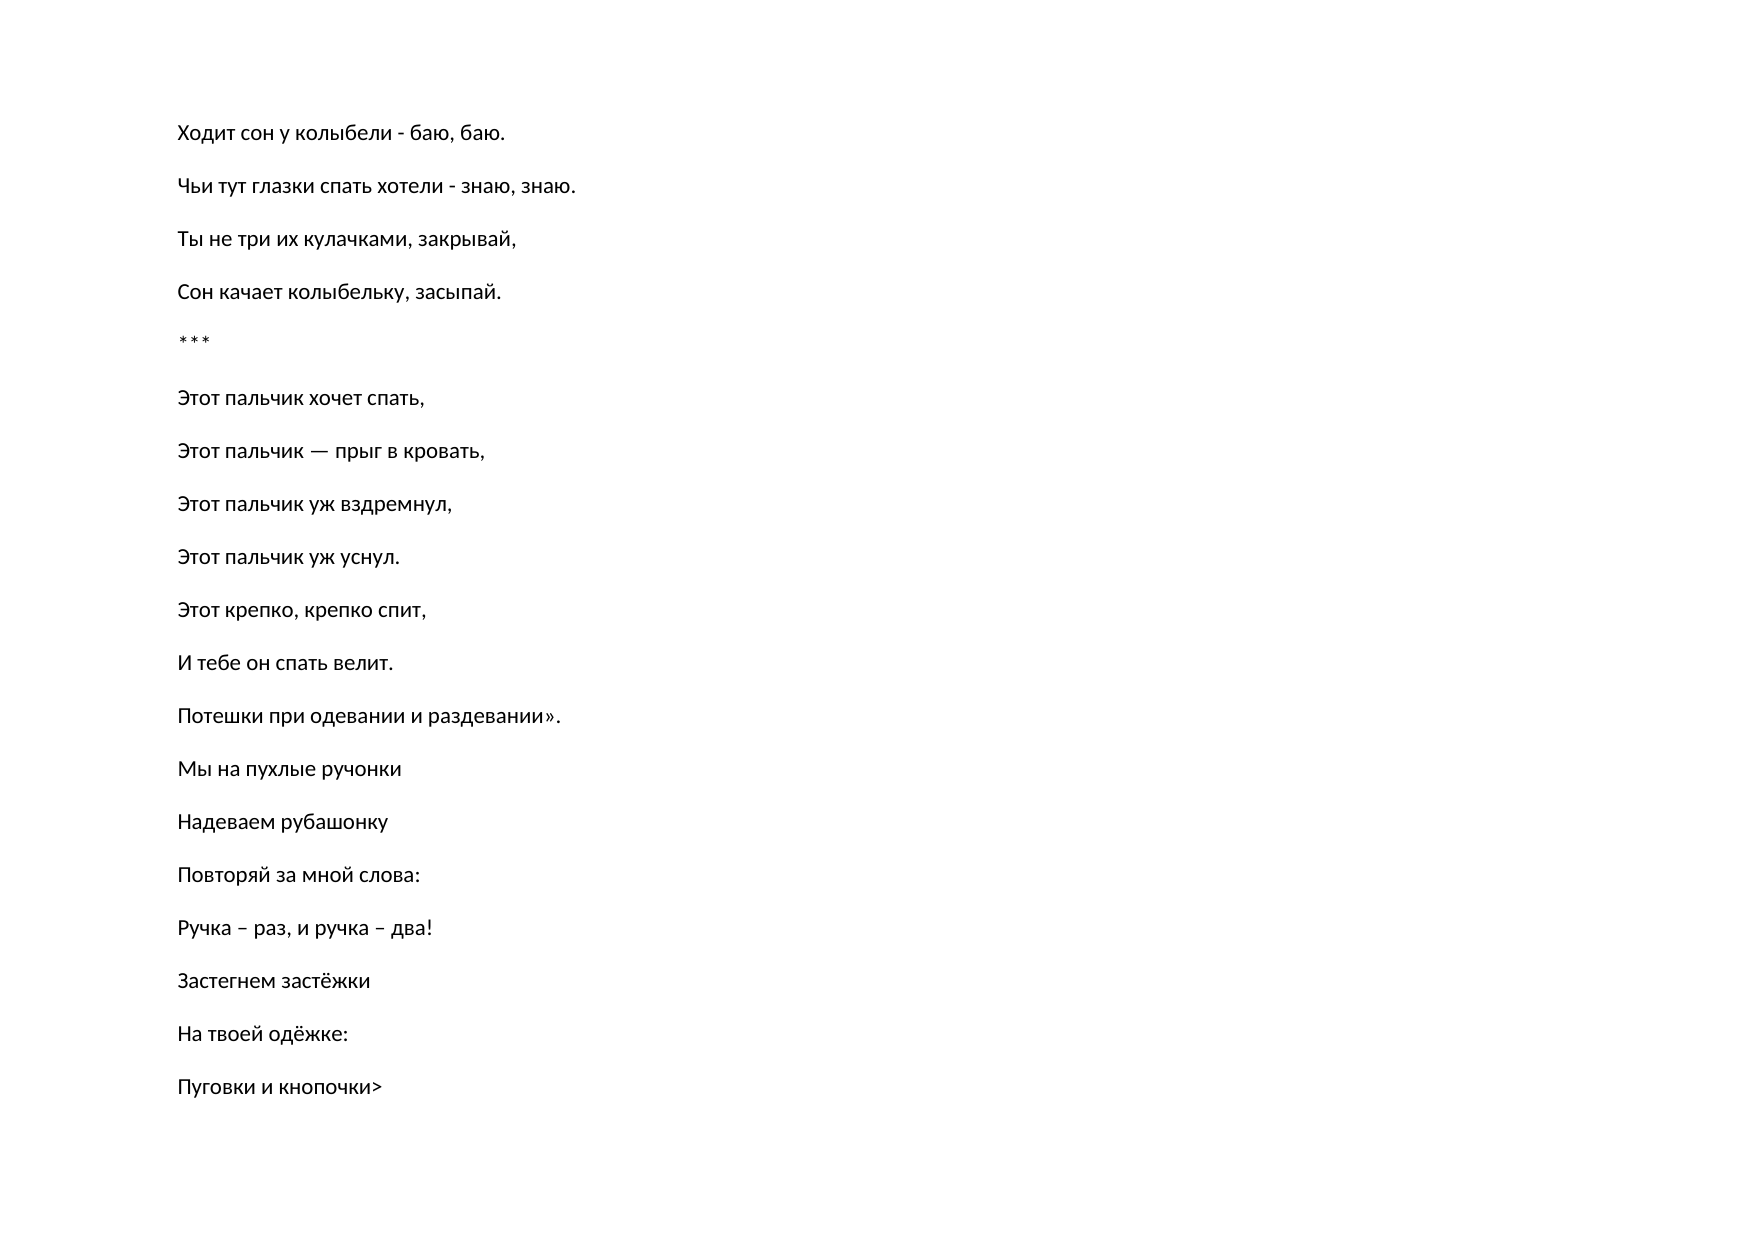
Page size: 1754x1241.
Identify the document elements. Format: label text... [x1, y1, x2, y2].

text Надеваем рубашонку [177, 807, 1665, 835]
text И тебе он спать велит. [177, 648, 1665, 676]
text Этот пальчик хочет спать, [177, 383, 1665, 411]
text Этот пальчик уж вздремнул, [177, 489, 1665, 517]
text Ходит сон у колыбели - баю, баю. [177, 118, 1665, 146]
text Этот пальчик — прыг в кровать, [177, 436, 1665, 464]
text Ручка – раз, и ручка – два! [177, 913, 1665, 941]
text Пуговки и кнопочки> [177, 1072, 1665, 1101]
text Потешки при одевании и раздевании». [177, 701, 1665, 729]
text Этот крепко, крепко спит, [177, 595, 1665, 623]
text Застегнем застёжки [177, 966, 1665, 994]
text Повторяй за мной слова: [177, 860, 1665, 888]
text Сон качает колыбельку, засыпай. [177, 277, 1665, 305]
text На твоей одёжке: [177, 1019, 1665, 1047]
text Мы на пухлые ручонки [177, 754, 1665, 782]
text Ты не три их кулачками, закрывай, [177, 224, 1665, 252]
text Чьи тут глазки спать хотели - знаю, знаю. [177, 171, 1665, 199]
text *** [177, 330, 1665, 358]
text Этот пальчик уж уснул. [177, 542, 1665, 570]
